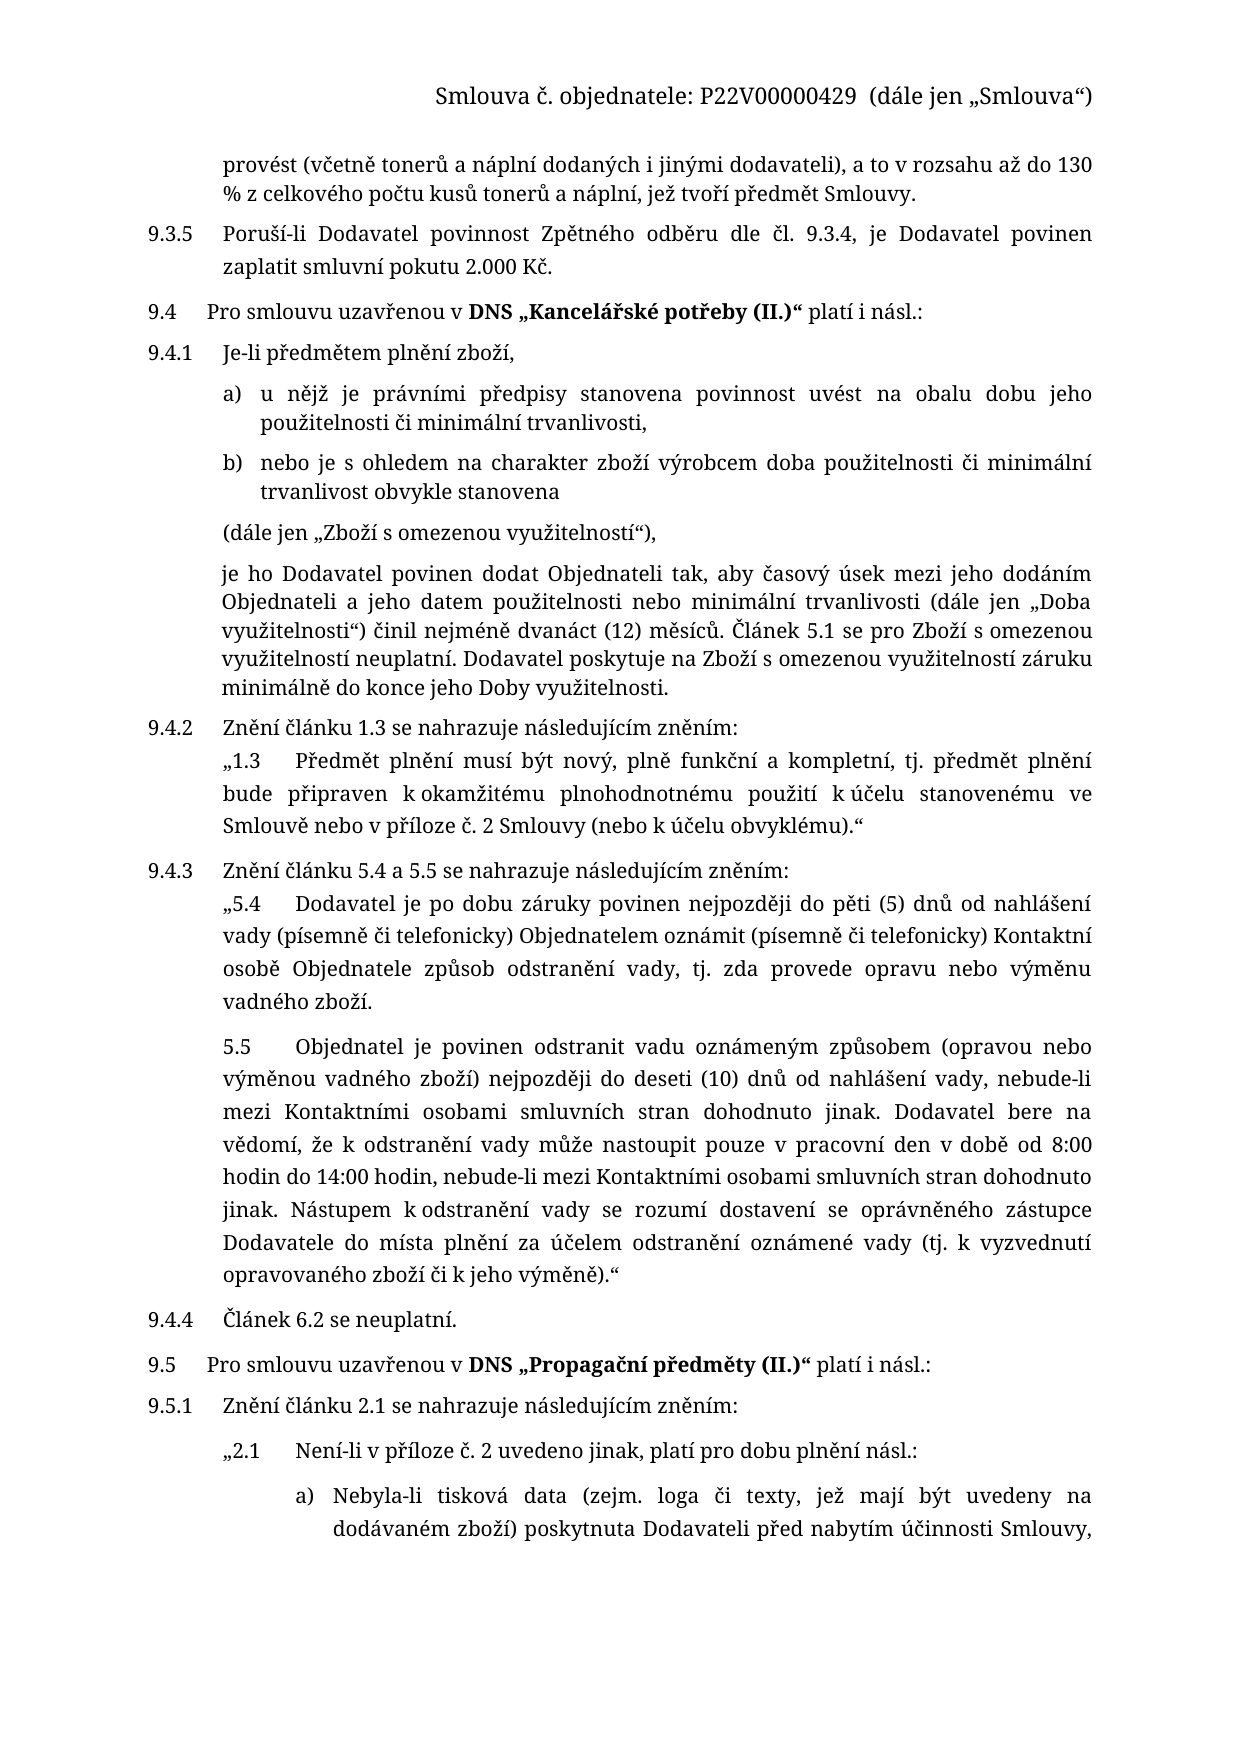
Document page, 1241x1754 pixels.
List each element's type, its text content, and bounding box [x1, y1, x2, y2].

list „5.4 Dodavatel je po dobu záruky povinen nejpozději do pěti (5) dnů od nahlášení vady (písemně či telefonicky) Objednatelem oznámit (písemně či telefonicky) Kontaktní osobě Objednatele způsob odstranění vady, tj. zda provede opravu nebo výměnu vadného zboží. [223, 889, 1093, 1015]
list Je-li předmětem plnění zboží, [148, 338, 1093, 367]
list Článek 6.2 se neuplatní. [148, 1305, 1093, 1334]
list Znění článku 1.3 se nahrazuje následujícím zněním: [148, 713, 1093, 742]
list u nějž je právními předpisy stanovena povinnost uvést na obalu dobu jeho použitelnosti či minimální trvanlivosti, [223, 379, 1093, 436]
list Znění článku 2.1 se nahrazuje následujícím zněním: [148, 1391, 1093, 1420]
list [148, 150, 1093, 207]
list 5.5 Objednatel je povinen odstranit vadu oznámeným způsobem (opravou nebo výměnou vadného zboží) nejpozději do deseti (10) dnů od nahlášení vady, nebude-li mezi Kontaktními osobami smluvních stran dohodnuto jinak. Dodavatel bere na vědomí, že k odstranění vady může nastoupit pouze v pracovní den v době od 8:00 hodin do 14:00 hodin, nebude-li mezi Kontaktními osobami smluvních stran dohodnuto jinak. Nástupem k odstranění vady se rozumí dostavení se oprávněného zástupce Dodavatele do místa plnění za účelem odstranění oznámené vady (tj. k vyzvednutí opravovaného zboží či k jeho výměně).“ [223, 1032, 1093, 1289]
list Pro smlouvu uzavřenou v DNS „Propagační předměty (II.)“ platí i násl.: [148, 1350, 1093, 1379]
list Poruší-li Dodavatel povinnost Zpětného odběru dle čl. 9.3.4, je Dodavatel povinen zaplatit smluvní pokutu 2.000 Kč. [148, 219, 1093, 281]
list Pro smlouvu uzavřenou v DNS „Kancelářské potřeby (II.)“ platí i násl.: [148, 297, 1093, 326]
text je ho Dodavatel povinen dodat Objednateli tak, aby časový úsek mezi jeho dodáním Objednateli a jeho datem použitelnosti nebo minimální trvanlivosti (dále jen „Doba využitelnosti“) činil nejméně dvanáct (12) měsíců. Článek 5.1 se pro Zboží s omezenou využitelností neuplatní. Dodavatel poskytuje na Zboží s omezenou využitelností záruku minimálně do konce jeho Doby využitelnosti. [221, 559, 1093, 701]
list „2.1 Není-li v příloze č. 2 uvedeno jinak, platí pro dobu plnění násl.: [223, 1436, 1093, 1465]
list Znění článku 5.4 a 5.5 se nahrazuje následujícím zněním: [148, 856, 1093, 885]
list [295, 1482, 1093, 1543]
list „1.3 Předmět plnění musí být nový, plně funkční a kompletní, tj. předmět plnění bude připraven k okamžitému plnohodnotnému použití k účelu stanovenému ve Smlouvě nebo v příloze č. 2 Smlouvy (nebo k účelu obvyklému).“ [223, 746, 1093, 840]
list nebo je s ohledem na charakter zboží výrobcem doba použitelnosti či minimální trvanlivost obvykle stanovena [223, 448, 1093, 505]
text (dále jen „Zboží s omezenou využitelností“), [223, 518, 1093, 546]
